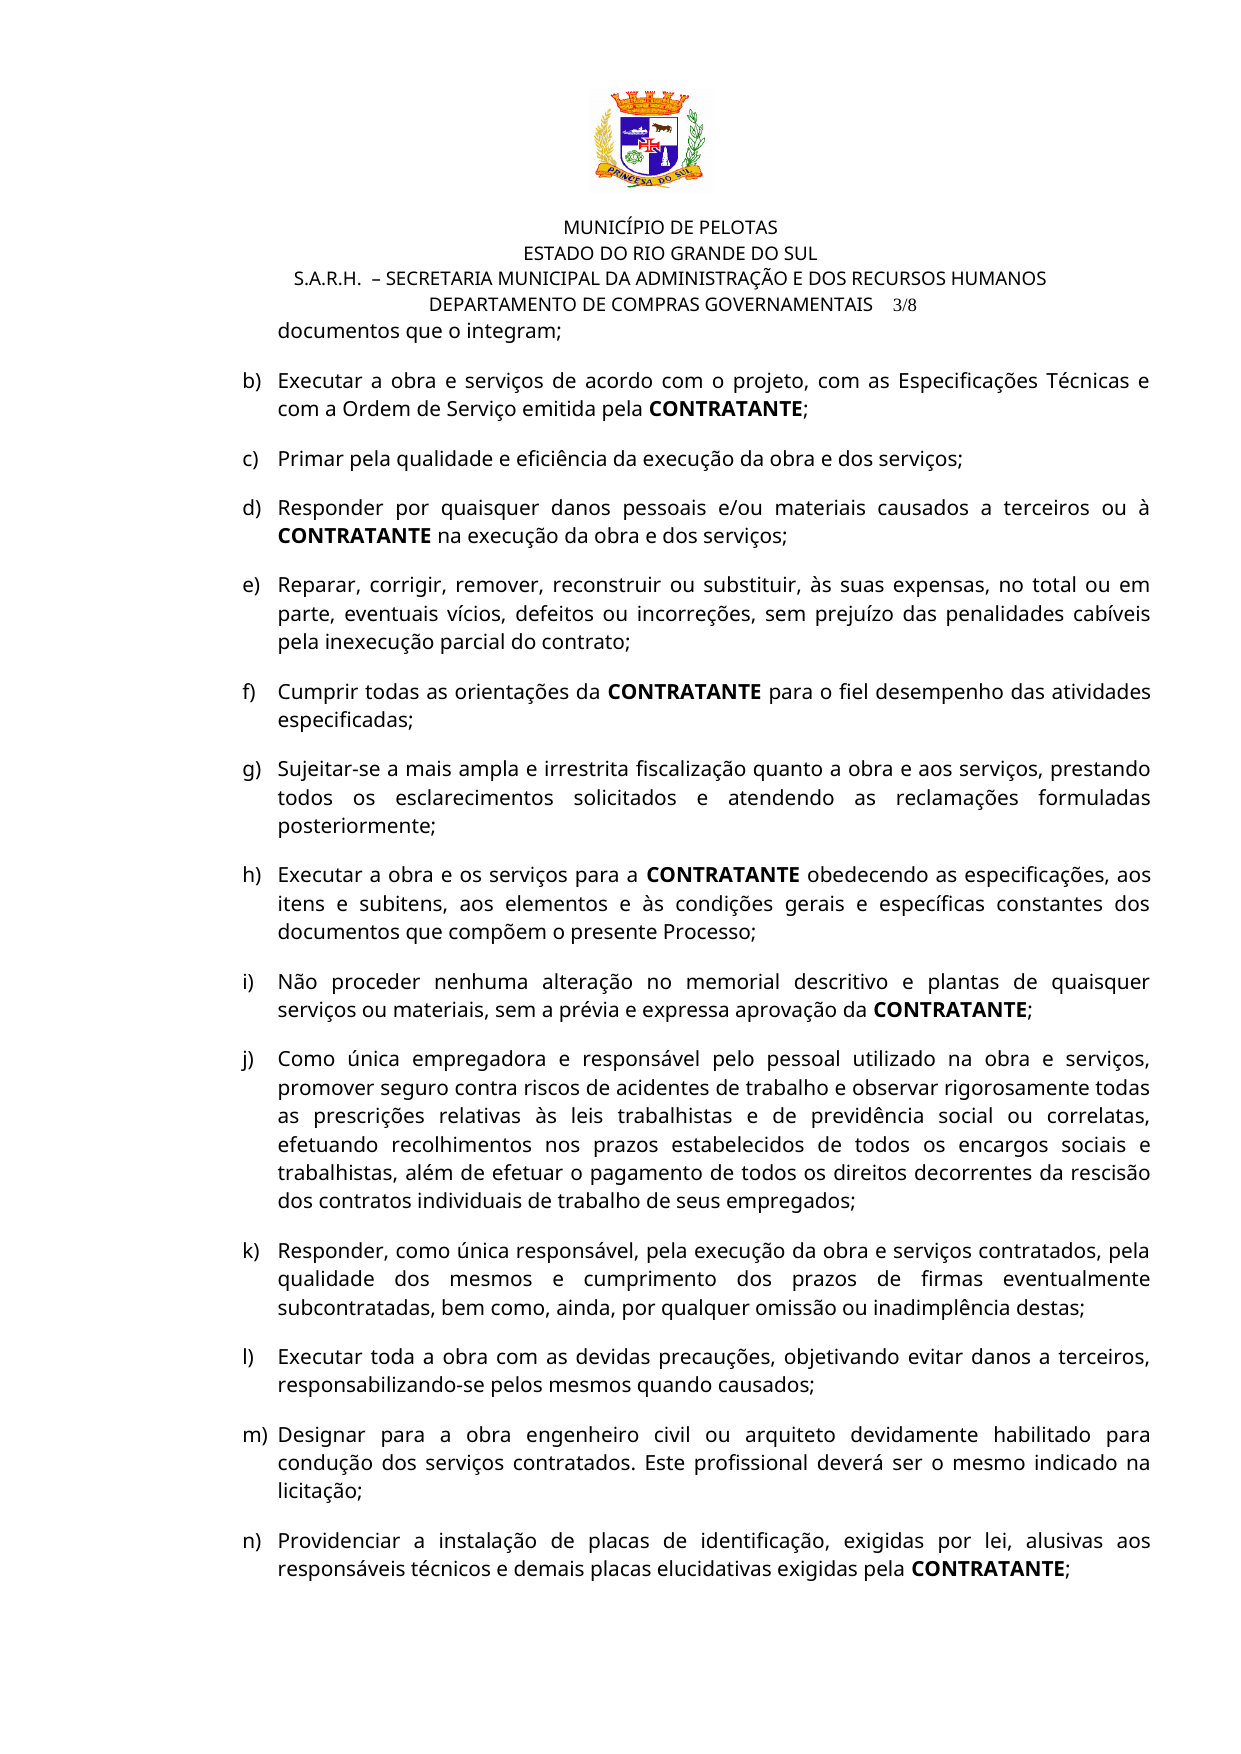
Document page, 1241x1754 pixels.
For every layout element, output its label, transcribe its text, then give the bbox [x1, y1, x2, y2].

text b) Executar a obra e serviços de acordo com o projeto, com as Especificações Técnicas e com a Ordem de Serviço emitida pela CONTRATANTE; [242, 366, 1152, 423]
text n) Providenciar a instalação de placas de identificação, exigidas por lei, alusivas aos responsáveis técnicos e demais placas elucidativas exigidas pela CONTRATANTE; [242, 1526, 1152, 1583]
picture [590, 88, 713, 193]
text k) Responder, como única responsável, pela execução da obra e serviços contratados, pela qualidade dos mesmos e cumprimento dos prazos de firmas eventualmente subcontratadas, bem como, ainda, por qualquer omissão ou inadimplência destas; [242, 1236, 1152, 1321]
text h) Executar a obra e os serviços para a CONTRATANTE obedecendo as especificações, aos itens e subitens, aos elementos e às condições gerais e específicas constantes dos documentos que compõem o presente Processo; [242, 861, 1152, 946]
text j) Como única empregadora e responsável pelo pessoal utilizado na obra e serviços, promover seguro contra riscos de acidentes de trabalho e observar rigorosamente todas as prescrições relativas às leis trabalhistas e de previdência social ou correlatas, efetuando recolhimentos nos prazos estabelecidos de todos os encargos sociais e trabalhistas, além de efetuar o pagamento de todos os direitos decorrentes da rescisão dos contratos individuais de trabalho de seus empregados; [242, 1044, 1152, 1215]
text l) Executar toda a obra com as devidas precauções, objetivando evitar danos a terceiros, responsabilizando-se pelos mesmos quando causados; [242, 1342, 1152, 1399]
text e) Reparar, corrigir, remover, reconstruir ou substituir, às suas expensas, no total ou em parte, eventuais vícios, defeitos ou incorreções, sem prejuízo das penalidades cabíveis pela inexecução parcial do contrato; [242, 571, 1152, 656]
text i) Não proceder nenhuma alteração no memorial descritivo e plantas de quaisquer serviços ou materiais, sem a prévia e expressa aprovação da CONTRATANTE; [242, 967, 1152, 1024]
text m) Designar para a obra engenheiro civil ou arquiteto devidamente habilitado para condução dos serviços contratados. Este profissional deverá ser o mesmo indicado na licitação; [242, 1420, 1152, 1505]
text f) Cumprir todas as orientações da CONTRATANTE para o fiel desempenho das atividades especificadas; [242, 677, 1152, 734]
text g) Sujeitar-se a mais ampla e irrestrita fiscalização quanto a obra e aos serviços, prestando todos os esclarecimentos solicitados e atendendo as reclamações formuladas posteriormente; [242, 754, 1152, 840]
text d) Responder por quaisquer danos pessoais e/ou materiais causados a terceiros ou à CONTRATANTE na execução da obra e dos serviços; [242, 493, 1152, 550]
text c) Primar pela qualidade e eficiência da execução da obra e dos serviços; [242, 444, 1152, 472]
